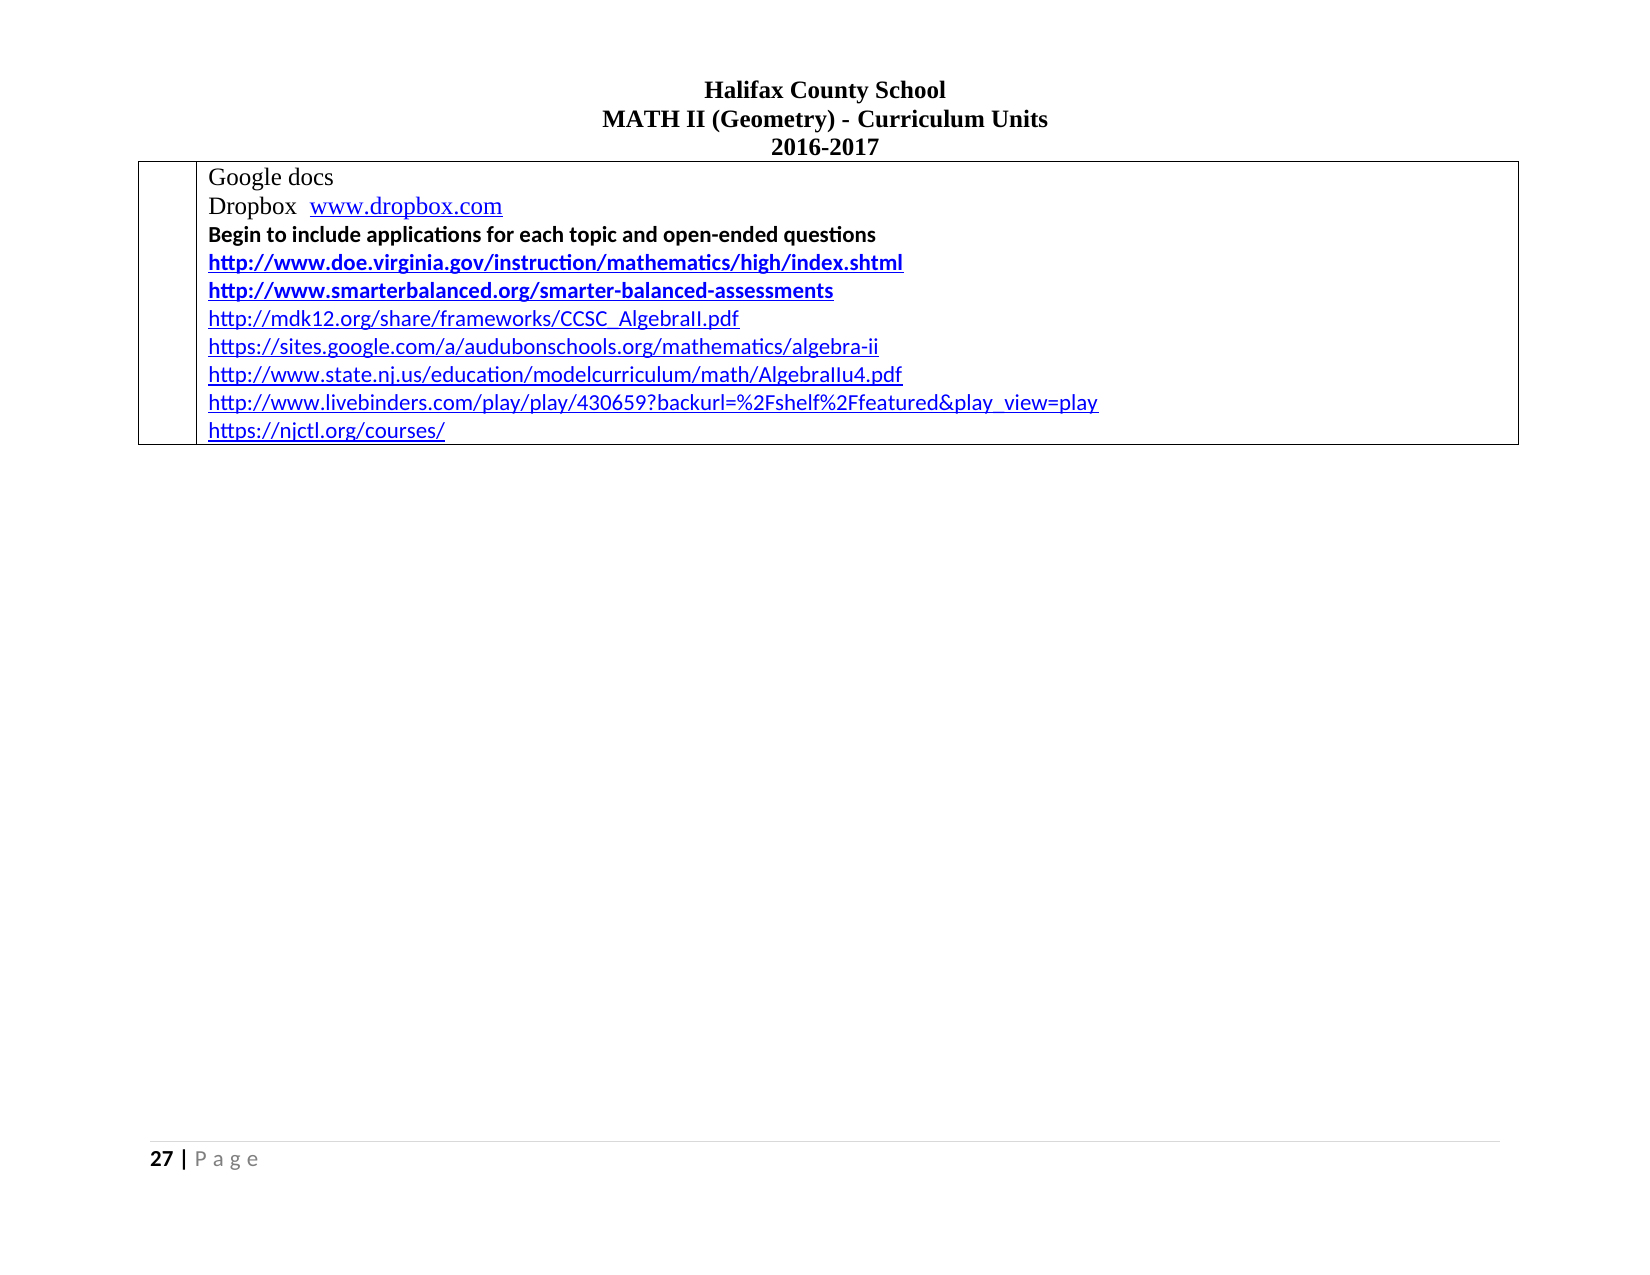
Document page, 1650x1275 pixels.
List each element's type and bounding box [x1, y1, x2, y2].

table_cell [197, 162, 1518, 444]
table_cell [139, 162, 196, 444]
